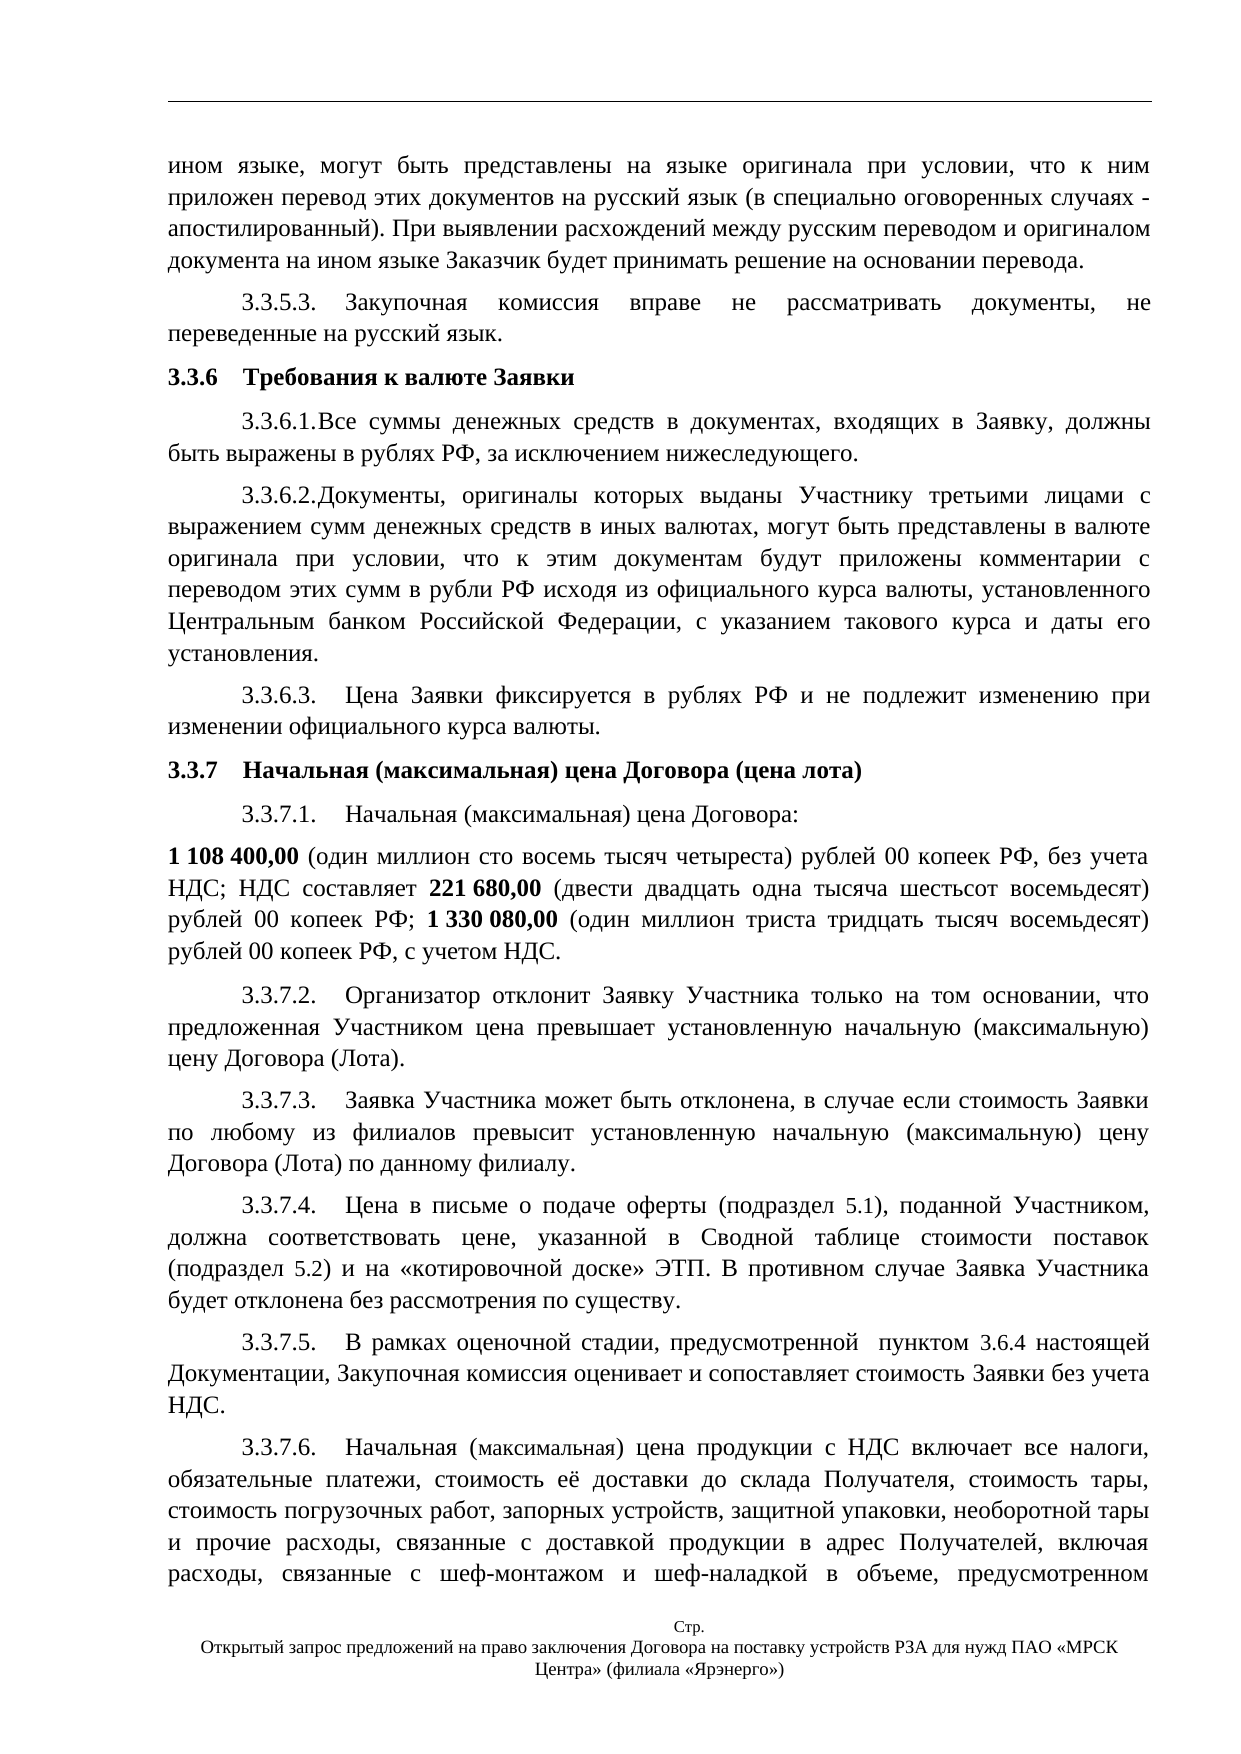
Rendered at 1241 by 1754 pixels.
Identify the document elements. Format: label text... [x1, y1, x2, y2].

list Начальная (максимальная) цена Договора: [168, 799, 1150, 828]
list Заявка Участника может быть отклонена, в случае если стоимость Заявки по любому из филиалов превысит установленную начальную (максимальную) цену Договора (Лота) по данному филиалу. [168, 1085, 1150, 1177]
list Закупочная комиссия вправе не рассматривать документы, не переведенные на русский язык. [168, 287, 1152, 347]
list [168, 1432, 1150, 1587]
list Все суммы денежных средств в документах, входящих в Заявку, должны быть выражены в рублях РФ, за исключением нижеследующего. [168, 406, 1152, 467]
subtitle Требования к валюте Заявки [168, 362, 1152, 391]
text 1 108 400,00 (один миллион сто восемь тысяч четыреста) рублей 00 копеек РФ, без учета НДС; НДС составляет 221 680,00 (двести двадцать одна тысяча шестьсот восемьдесят) рублей 00 копеек РФ; 1 330 080,00 (один миллион триста тридцать тысяч восемьдесят) рублей 00 копеек РФ, с учетом НДС. [168, 841, 1150, 965]
list Цена Заявки фиксируется в рублях РФ и не подлежит изменению при изменении официального курса валюты. [168, 680, 1152, 740]
list Документы, оригиналы которых выданы Участнику третьими лицами с выражением сумм денежных средств в иных валютах, могут быть представлены в валюте оригинала при условии, что к этим документам будут приложены комментарии с переводом этих сумм в рубли РФ исходя из официального курса валюты, установленного Центральным банком Российской Федерации, с указанием такового курса и даты его установления. [168, 480, 1152, 666]
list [168, 150, 1152, 273]
list В рамках оценочной стадии, предусмотренной пунктом 3.6.4 настоящей Документации, Закупочная комиссия оценивает и сопоставляет стоимость Заявки без учета НДС. [168, 1327, 1150, 1419]
subtitle Начальная (максимальная) цена Договора (цена лота) [168, 755, 1152, 784]
list Цена в письме о подаче оферты (подраздел 5.1), поданной Участником, должна соответствовать цене, указанной в Сводной таблице стоимости поставок (подраздел 5.2) и на «котировочной доске» ЭТП. В противном случае Заявка Участника будет отклонена без рассмотрения по существу. [168, 1190, 1150, 1314]
list Организатор отклонит Заявку Участника только на том основании, что предложенная Участником цена превышает установленную начальную (максимальную) цену Договора (Лота). [168, 980, 1150, 1072]
